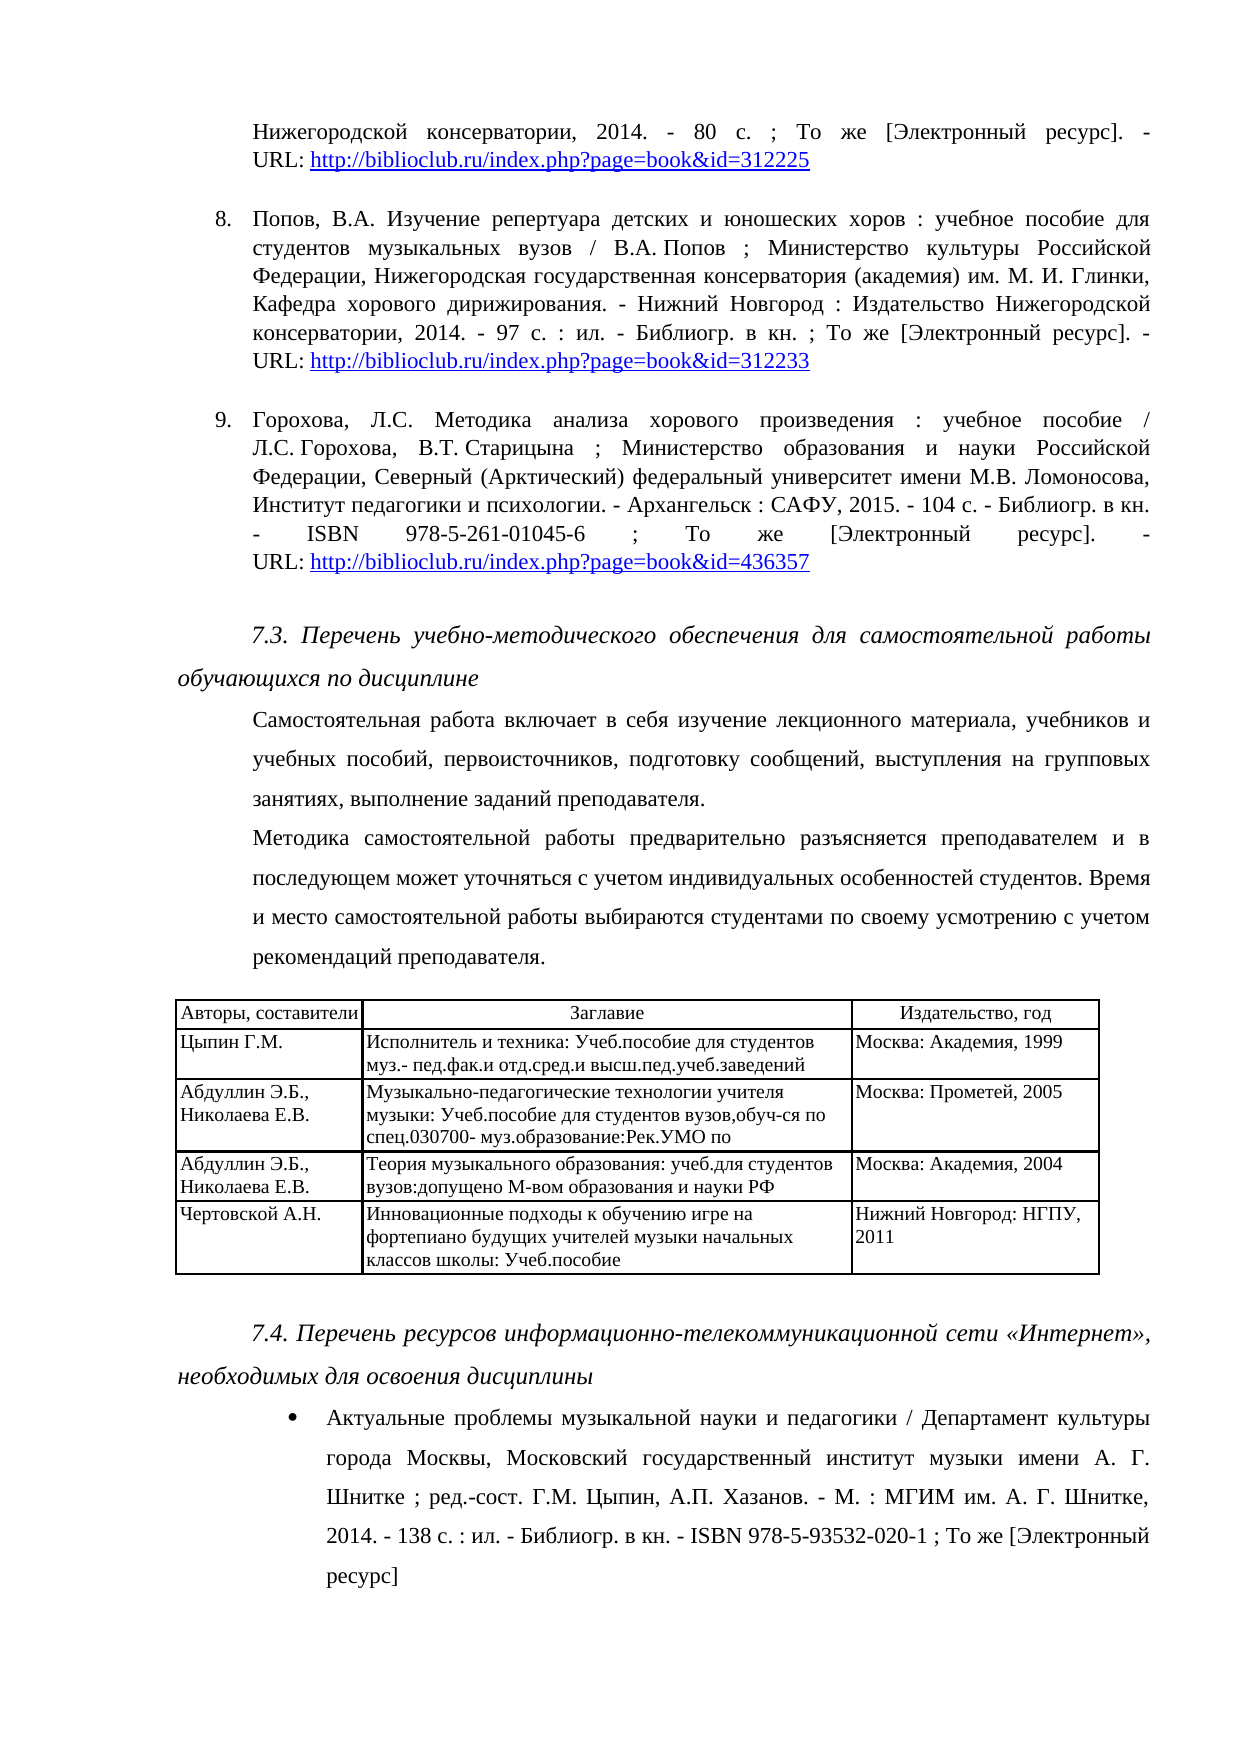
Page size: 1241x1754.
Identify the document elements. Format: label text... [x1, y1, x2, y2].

list Самостоятельная работа включает в себя изучение лекционного материала, учебников и учебных пособий, первоисточников, подготовку сообщений, выступления на групповых занятиях, выполнение заданий преподавателя. [252, 706, 1152, 811]
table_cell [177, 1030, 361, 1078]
list Горохова, Л.С. Методика анализа хорового произведения : учебное пособие / Л.С. Горохова, В.Т. Старицына ; Министерство образования и науки Российской Федерации, Северный (Арктический) федеральный университет имени М.В. Ломоносова, Институт педагогики и психологии. - Архангельск : САФУ, 2015. - 104 с. - Библиогр. в кн. - ISBN 978-5-261-01045-6 ; То же [Электронный ресурс]. - URL: http://biblioclub.ru/index.php?page=book&id=436357 [215, 406, 1152, 574]
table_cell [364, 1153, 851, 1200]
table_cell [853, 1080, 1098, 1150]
list Актуальные проблемы музыкальной науки и педагогики / Департамент культуры города Москвы, Московский государственный институт музыки имени А. Г. Шнитке ; ред.-сост. Г.М. Цыпин, А.П. Хазанов. - М. : МГИМ им. А. Г. Шнитке, 2014. - 138 с. : ил. - Библиогр. в кн. - ISBN 978-5-93532-020-1 ; То же [Электронный ресурс] [288, 1404, 1152, 1588]
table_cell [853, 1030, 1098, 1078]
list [215, 118, 1152, 173]
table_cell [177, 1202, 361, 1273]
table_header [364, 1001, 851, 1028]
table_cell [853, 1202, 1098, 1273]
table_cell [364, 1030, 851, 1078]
list Попов, В.А. Изучение репертуара детских и юношеских хоров : учебное пособие для студентов музыкальных вузов / В.А. Попов ; Министерство культуры Российской Федерации, Нижегородская государственная консерватория (академия) им. М. И. Глинки, Кафедра хорового дирижирования. - Нижний Новгород : Издательство Нижегородской консерватории, 2014. - 97 с. : ил. - Библиогр. в кн. ; То же [Электронный ресурс]. - URL: http://biblioclub.ru/index.php?page=book&id=312233 [215, 205, 1152, 374]
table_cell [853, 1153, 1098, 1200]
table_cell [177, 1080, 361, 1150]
text 7.4. Перечень ресурсов информационно-телекоммуникационной сети «Интернет», необходимых для освоения дисциплины [177, 1318, 1152, 1390]
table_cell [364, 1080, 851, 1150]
list Методика самостоятельной работы предварительно разъясняется преподавателем и в последующем может уточняться с учетом индивидуальных особенностей студентов. Время и место самостоятельной работы выбираются студентами по своему усмотрению с учетом рекомендаций преподавателя. [252, 824, 1152, 969]
text 7.3. Перечень учебно-методического обеспечения для самостоятельной работы обучающихся по дисциплине [177, 620, 1152, 692]
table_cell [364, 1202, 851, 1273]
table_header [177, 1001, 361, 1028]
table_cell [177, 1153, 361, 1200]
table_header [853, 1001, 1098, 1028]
